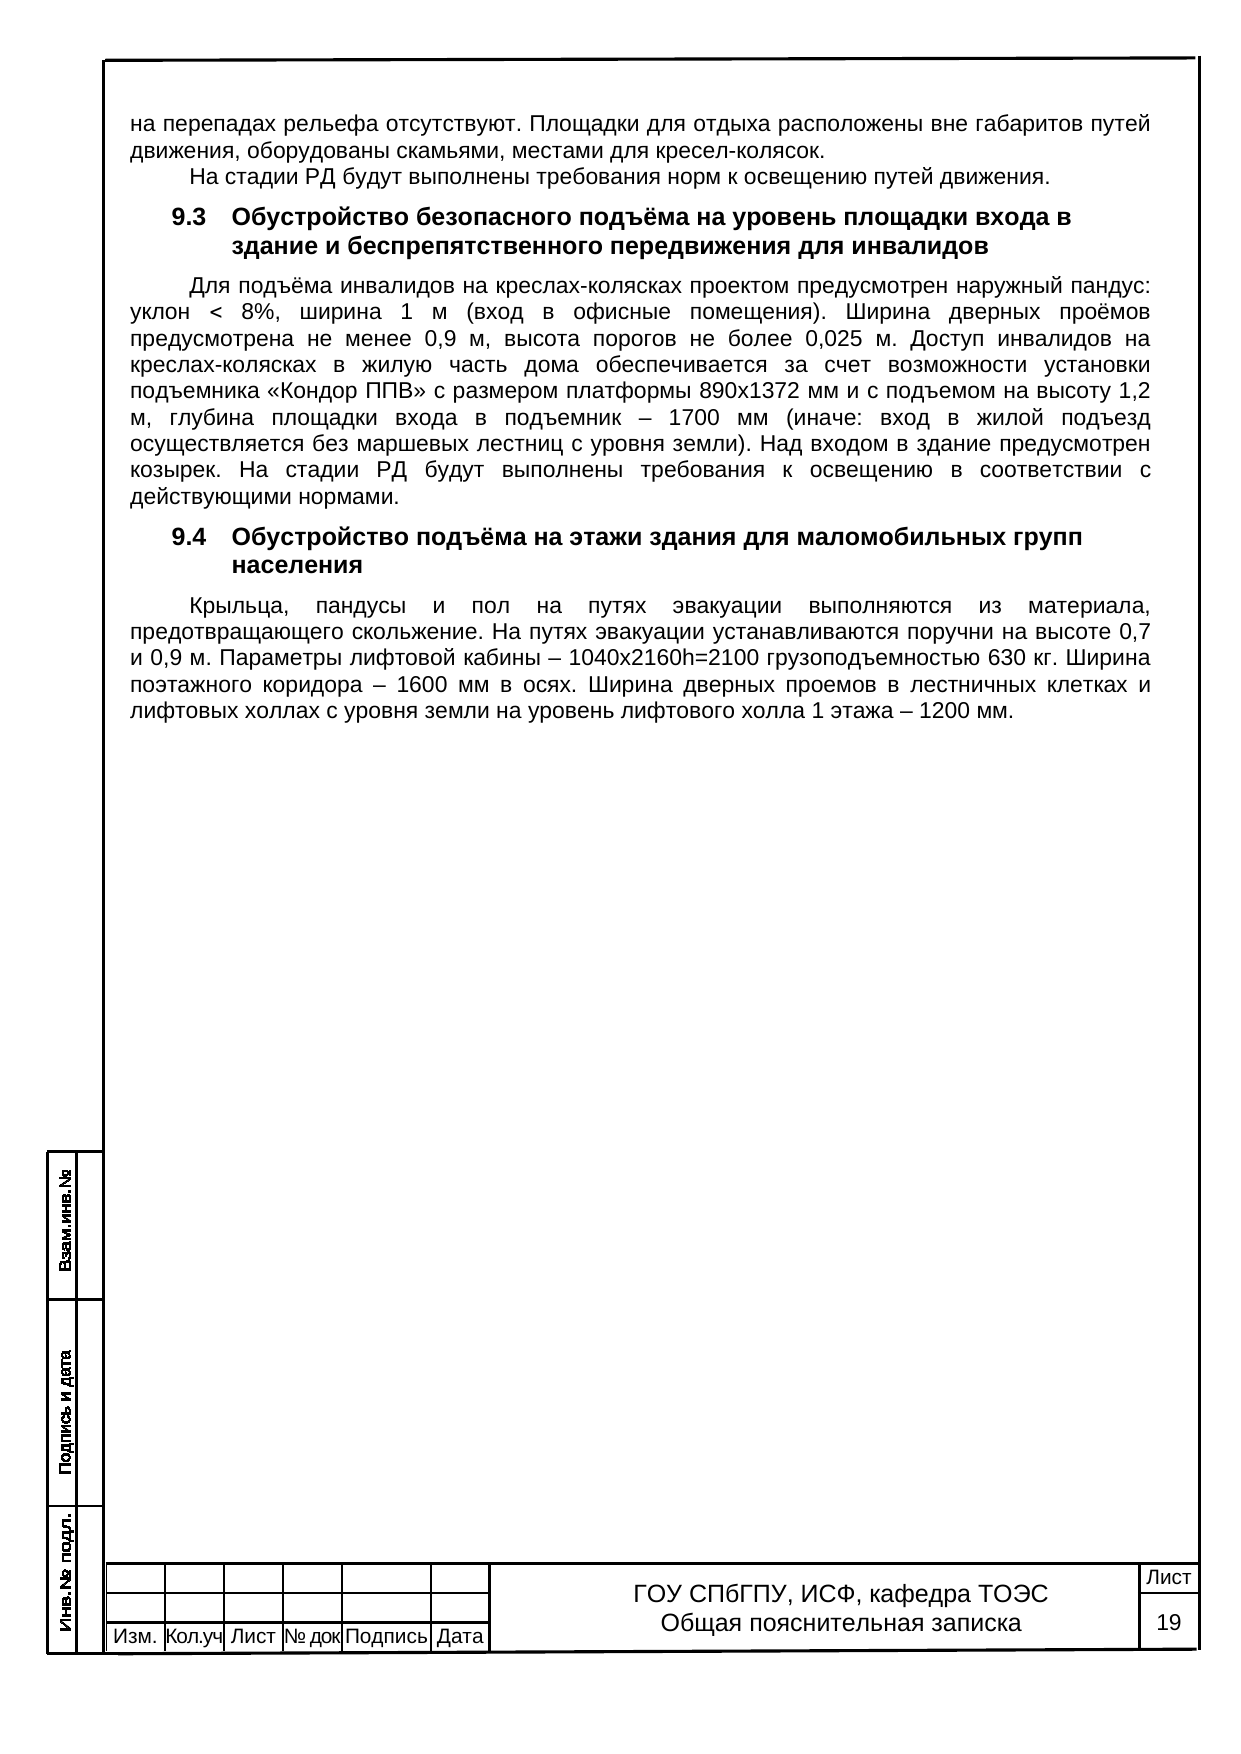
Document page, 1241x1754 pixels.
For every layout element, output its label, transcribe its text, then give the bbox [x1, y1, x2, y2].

text Крыльца, пандусы и пол на путях эвакуации выполняются из материала, предотвращающего скольжение. На путях эвакуации устанавливаются поручни на высоте 0,7 и . Параметры лифтовой кабины – 1040х2160h=2100 грузоподъемностью . Ширина поэтажного коридора – в осях. Ширина дверных проемов в лестничных клетках и лифтовых холлах с уровня земли на уровень лифтового холла 1 этажа – . [130, 592, 1152, 723]
text На стадии РД будут выполнены требования норм к освещению путей движения. [130, 163, 1152, 189]
subtitle Обустройство подъёма на этажи здания для маломобильных групп населения [171, 522, 1152, 579]
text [130, 110, 1152, 163]
subtitle Обустройство безопасного подъёма на уровень площадки входа в здание и беспрепятственного передвижения для инвалидов [171, 202, 1152, 259]
text Для подъёма инвалидов на креслах-колясках проектом предусмотрен наружный пандус: уклон 8%, ширина (вход в офисные помещения). Ширина дверных проёмов предусмотрена не менее , высота порогов не более . Доступ инвалидов на креслах-колясках в жилую часть дома обеспечивается за счет возможности установки подъемника «Кондор ППВ» с размером платформы 890х1372 мм и с подъемом на высоту , глубина площадки входа в подъемник – (иначе: вход в жилой подъезд осуществляется без маршевых лестниц с уровня земли). Над входом в здание предусмотрен козырек. На стадии РД будут выполнены требования к освещению в соответствии с действующими нормами. [130, 272, 1152, 509]
